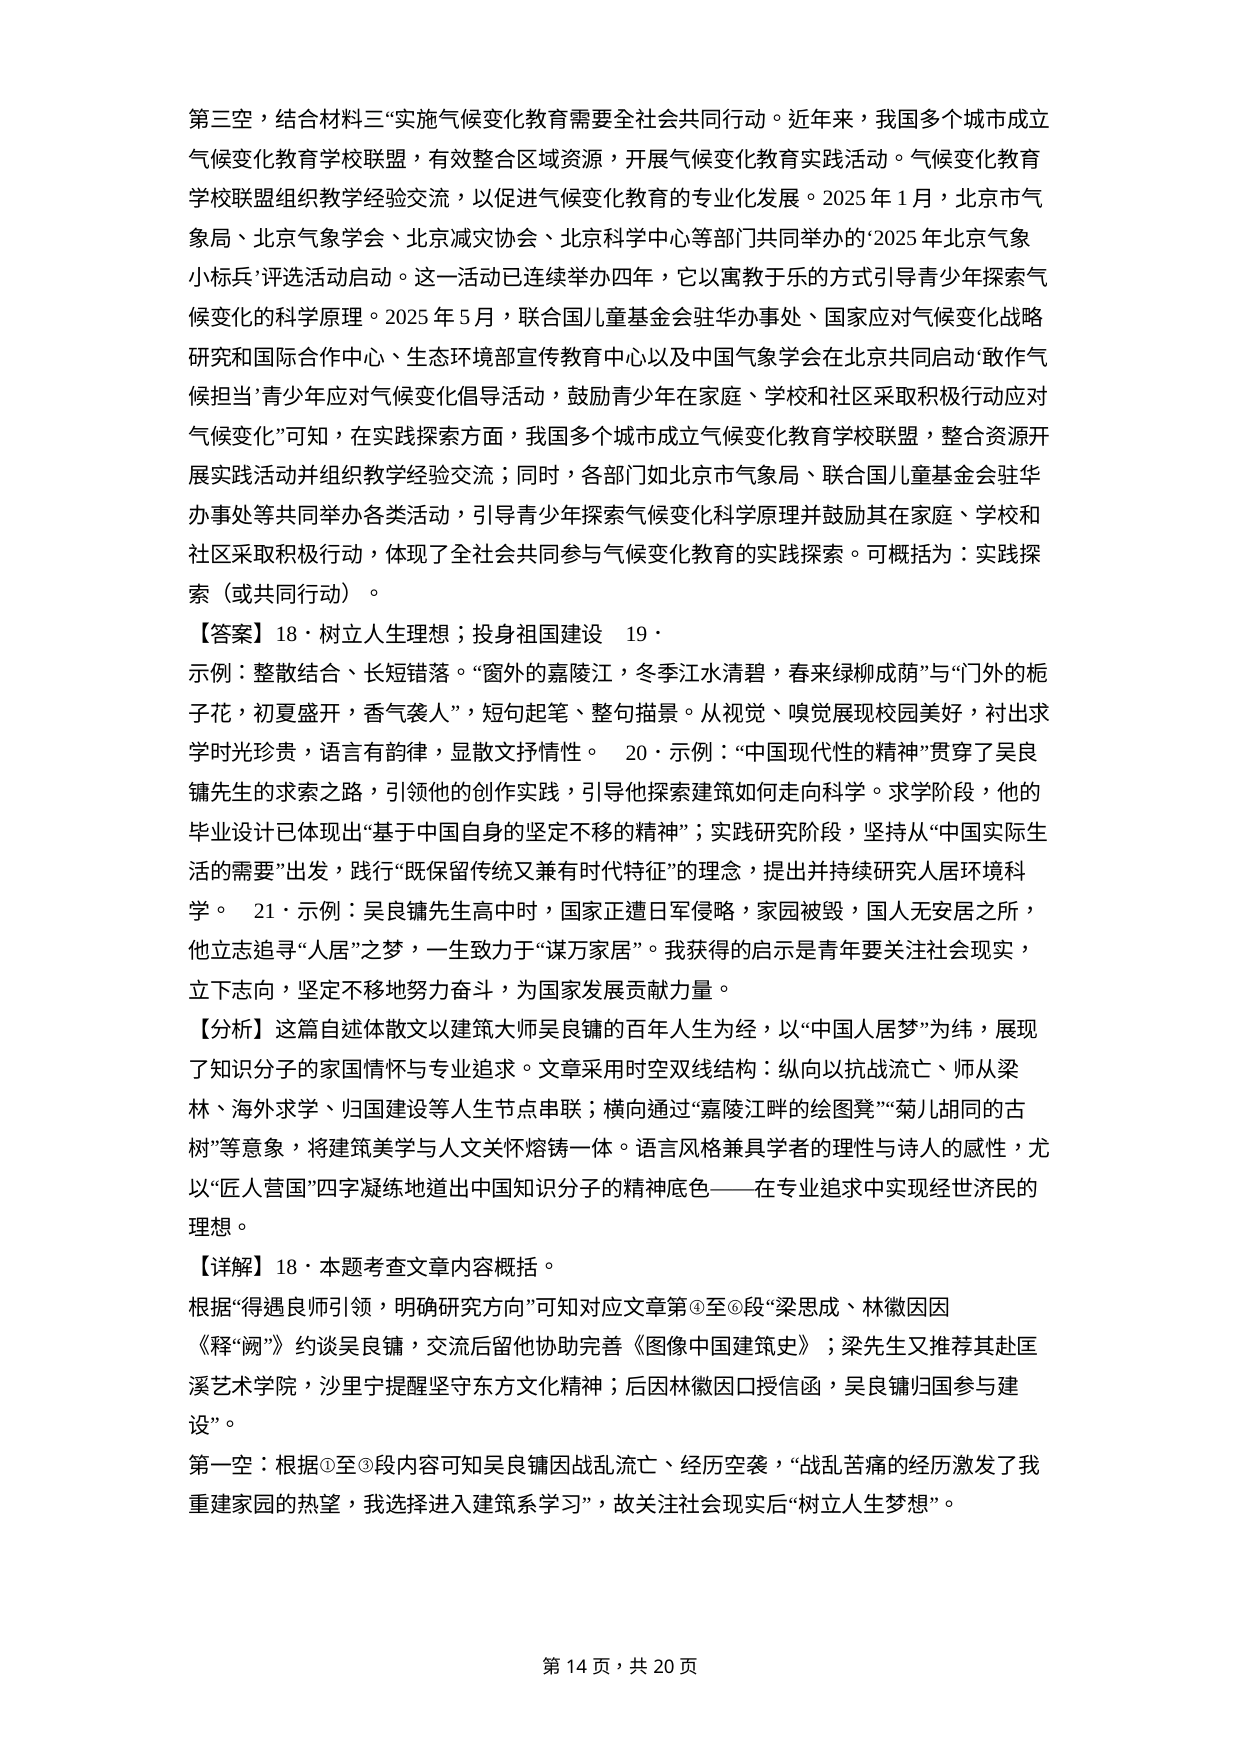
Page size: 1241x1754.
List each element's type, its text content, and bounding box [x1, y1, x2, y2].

text 根据“得遇良师引领，明确研究方向”可知对应文章第④至⑥段“梁思成、林徽因因《释“阙”》约谈吴良镛，交流后留他协助完善《图像中国建筑史》；梁先生又推荐其赴匡溪艺术学院，沙里宁提醒坚守东方文化精神；后因林徽因口授信函，吴良镛归国参与建设”。 [188, 1291, 1052, 1440]
text 第三空，结合材料三“实施气候变化教育需要全社会共同行动。近年来，我国多个城市成立气候变化教育学校联盟，有效整合区域资源，开展气候变化教育实践活动。气候变化教育学校联盟组织教学经验交流，以促进气候变化教育的专业化发展。2025年1月，北京市气象局、北京气象学会、北京减灾协会、北京科学中心等部门共同举办的‘2025年北京气象小标兵’评选活动启动。这一活动已连续举办四年，它以寓教于乐的方式引导青少年探索气候变化的科学原理。2025年5月，联合国儿童基金会驻华办事处、国家应对气候变化战略研究和国际合作中心、生态环境部宣传教育中心以及中国气象学会在北京共同启动‘敢作气候担当’青少年应对气候变化倡导活动，鼓励青少年在家庭、学校和社区采取积极行动应对气候变化”可知，在实践探索方面，我国多个城市成立气候变化教育学校联盟，整合资源开展实践活动并组织教学经验交流；同时，各部门如北京市气象局、联合国儿童基金会驻华办事处等共同举办各类活动，引导青少年探索气候变化科学原理并鼓励其在家庭、学校和社区采取积极行动，体现了全社会共同参与气候变化教育的实践探索。可概括为：实践探索（或共同行动）。 [188, 104, 1052, 609]
text 【分析】这篇自述体散文以建筑大师吴良镛的百年人生为经，以“中国人居梦”为纬，展现了知识分子的家国情怀与专业追求。文章采用时空双线结构：纵向以抗战流亡、师从梁林、海外求学、归国建设等人生节点串联；横向通过“嘉陵江畔的绘图凳”“菊儿胡同的古树”等意象，将建筑美学与人文关怀熔铸一体。语言风格兼具学者的理性与诗人的感性，尤以“匠人营国”四字凝练地道出中国知识分子的精神底色——在专业追求中实现经世济民的理想。 [188, 1014, 1052, 1242]
text 第一空：根据①至③段内容可知吴良镛因战乱流亡、经历空袭，“战乱苦痛的经历激发了我重建家园的热望，我选择进入建筑系学习”，故关注社会现实后“树立人生梦想”。 [188, 1450, 1052, 1519]
text 【详解】18．本题考查文章内容概括。 [188, 1252, 1052, 1282]
text 【答案】18．树立人生理想；投身祖国建设 19． [188, 618, 1052, 648]
text 示例：整散结合、长短错落。“窗外的嘉陵江，冬季江水清碧，春来绿柳成荫”与“门外的栀子花，初夏盛开，香气袭人”，短句起笔、整句描景。从视觉、嗅觉展现校园美好，衬出求学时光珍贵，语言有韵律，显散文抒情性。 20．示例：“中国现代性的精神”贯穿了吴良镛先生的求索之路，引领他的创作实践，引导他探索建筑如何走向科学。求学阶段，他的毕业设计已体现出“基于中国自身的坚定不移的精神”；实践研究阶段，坚持从“中国实际生活的需要”出发，践行“既保留传统又兼有时代特征”的理念，提出并持续研究人居环境科学。 21．示例：吴良镛先生高中时，国家正遭日军侵略，家园被毁，国人无安居之所，他立志追寻“人居”之梦，一生致力于“谋万家居”。我获得的启示是青年要关注社会现实，立下志向，坚定不移地努力奋斗，为国家发展贡献力量。 [188, 658, 1052, 1004]
